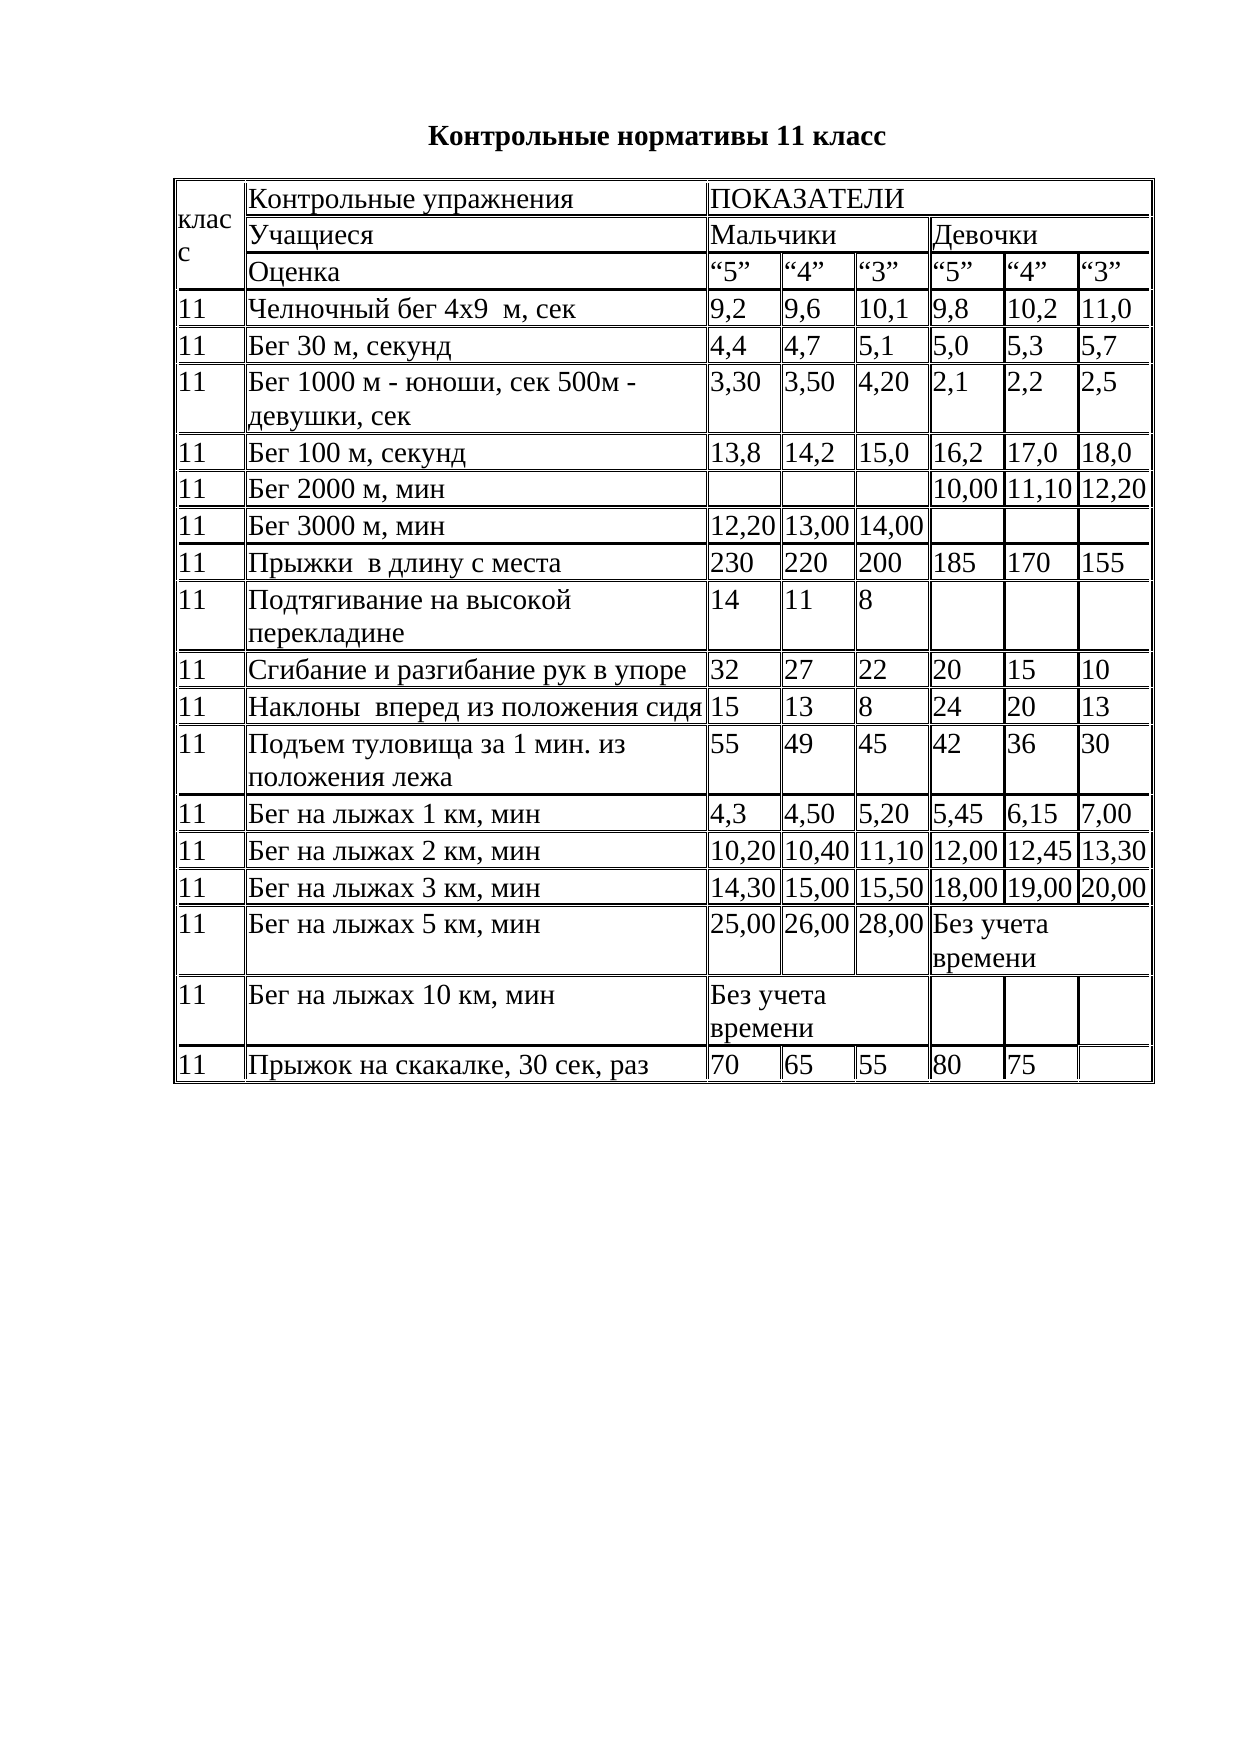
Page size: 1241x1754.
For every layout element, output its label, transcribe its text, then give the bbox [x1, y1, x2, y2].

table_cell 12,45 [1006, 833, 1077, 866]
table_cell [1080, 505, 1152, 542]
table_cell Без учета времени [709, 977, 928, 1044]
table_header ПОКАЗАТЕЛИ [708, 181, 1151, 214]
table_cell 8 [857, 582, 928, 649]
table_cell 13 [1078, 686, 1153, 723]
table_cell 16,2 [932, 435, 1003, 468]
table_cell 13 [783, 689, 854, 723]
table_cell 3,30 [709, 365, 780, 432]
table_cell [709, 472, 780, 505]
table_cell 11 [175, 793, 244, 830]
table_cell Сгибание и разгибание рук в упоре [247, 653, 706, 686]
table_cell 20 [932, 653, 1003, 686]
table_cell 10,40 [783, 833, 854, 866]
table_cell 14 [709, 582, 780, 649]
table_cell 11 [177, 542, 244, 579]
table_cell 9,2 [709, 291, 780, 324]
table_cell Наклоны вперед из положения сидя [247, 689, 706, 723]
table_cell 12,20 [709, 509, 780, 542]
table_cell Бег на лыжах 10 км, мин [247, 977, 706, 1044]
table_cell 13,8 [709, 435, 780, 468]
table_cell 5,7 [1080, 325, 1152, 361]
table_cell 200 [857, 545, 928, 579]
table_cell 32 [709, 653, 780, 686]
table_cell Бег 3000 м, мин [247, 509, 706, 542]
table_cell “5” [932, 254, 1003, 288]
table_cell 11 [177, 903, 244, 973]
table_cell 19,00 [1006, 870, 1077, 903]
table_header класс [177, 181, 246, 288]
table_cell [1006, 582, 1077, 649]
table_cell 10 [1080, 649, 1152, 686]
table_cell 42 [932, 726, 1003, 793]
table_cell 9,8 [932, 291, 1003, 324]
table_cell 2,5 [1080, 361, 1152, 432]
table_cell Бег на лыжах 5 км, мин [247, 907, 706, 973]
table_cell 10,00 [932, 472, 1003, 505]
table_cell 11 [177, 1044, 246, 1081]
table_cell [932, 582, 1003, 649]
table_cell 15 [709, 689, 780, 723]
table_cell [932, 977, 1003, 1044]
table_cell “5” [709, 254, 780, 288]
table_cell Челночный бег 4x9 м, сек [247, 291, 706, 324]
table_cell 220 [783, 545, 854, 579]
table_cell Бег 1000 м - юноши, сек 500м - девушки, сек [247, 365, 706, 432]
table_cell Прыжки в длину с места [247, 545, 706, 579]
table_cell 230 [709, 545, 780, 579]
table_cell Мальчики [709, 218, 928, 251]
table_cell 13,30 [1078, 830, 1153, 866]
table_cell Бег 2000 м, мин [247, 472, 706, 505]
table_cell “4” [783, 254, 854, 288]
table_cell 5,3 [1006, 328, 1077, 361]
table_cell 155 [1080, 542, 1151, 579]
table_cell Без учета времени [932, 903, 1152, 973]
table_cell 5,1 [857, 328, 928, 361]
table_cell [1006, 509, 1077, 542]
table_cell 10,20 [709, 833, 780, 866]
table_cell 45 [857, 726, 928, 793]
table_cell 13,00 [783, 509, 854, 542]
table_cell 5,20 [857, 796, 928, 830]
table_cell 4,50 [783, 796, 854, 830]
table_cell 8 [857, 689, 928, 723]
table_cell Девочки [932, 214, 1152, 251]
table_cell 10,1 [857, 291, 928, 324]
table_cell 6,15 [1006, 796, 1077, 830]
table_cell Бег на лыжах 3 км, мин [247, 870, 706, 903]
table_cell 7,00 [1080, 793, 1153, 830]
table_cell 17,0 [1006, 435, 1077, 468]
table_cell 15,00 [783, 870, 854, 903]
table_cell 11 [177, 469, 244, 505]
table_cell 11 [177, 866, 244, 903]
table_cell 14,30 [709, 870, 780, 903]
table_cell “3” [1080, 251, 1151, 288]
table_cell [1078, 579, 1153, 649]
table_cell 2,2 [1006, 365, 1077, 432]
table_cell 15,50 [857, 870, 928, 903]
table_cell 11 [177, 325, 244, 361]
table_cell [932, 509, 1003, 542]
table_cell 15 [1006, 653, 1077, 686]
text Контрольные нормативы 11 класс [162, 118, 1152, 152]
table_cell 36 [1006, 726, 1077, 793]
table_cell Учащиеся [247, 218, 706, 251]
table_cell 55 [856, 1044, 930, 1081]
table_cell Подъем туловища за 1 мин. из положения лежа [247, 726, 706, 793]
table_cell 20,00 [1080, 866, 1152, 903]
table_cell Бег 100 м, секунд [247, 435, 706, 468]
table_cell 11 [177, 649, 244, 686]
table_cell 11 [177, 974, 244, 1044]
table_cell Прыжок на скакалке, 30 сек, раз [246, 1047, 708, 1081]
table_cell 11 [783, 582, 854, 649]
table_cell 3,50 [783, 365, 854, 432]
table_cell Оценка [247, 254, 706, 288]
table_cell 14,2 [783, 435, 854, 468]
table_cell 9,6 [783, 291, 854, 324]
table_cell 12,00 [932, 833, 1003, 866]
table_cell [1080, 974, 1152, 1044]
table_header Контрольные упражнения [246, 181, 708, 214]
table_cell 25,00 [709, 907, 780, 973]
table_cell 4,20 [857, 365, 928, 432]
table_cell 80 [930, 1047, 1004, 1081]
table_cell 30 [1078, 723, 1153, 793]
table_cell Подтягивание на высокой перекладине [247, 582, 706, 649]
table_cell 11 [175, 686, 246, 723]
table_cell 26,00 [783, 907, 854, 973]
table_cell “3” [857, 254, 928, 288]
table_cell 5,45 [932, 796, 1003, 830]
table_cell 185 [932, 545, 1003, 579]
table_cell 11 [175, 288, 244, 324]
table_cell 10,2 [1006, 291, 1077, 324]
table_cell 70 [708, 1047, 782, 1081]
table_cell 4,3 [709, 796, 780, 830]
table_cell 5,0 [932, 328, 1003, 361]
table_cell 24 [932, 689, 1003, 723]
table_cell 4,4 [709, 328, 780, 361]
table_cell 20 [1006, 689, 1077, 723]
table_cell 18,0 [1078, 432, 1153, 468]
table_cell 28,00 [857, 907, 928, 973]
table_cell 2,1 [932, 365, 1003, 432]
table_cell 4,7 [783, 328, 854, 361]
table_cell 12,20 [1080, 469, 1152, 505]
table_cell 11 [175, 723, 246, 793]
table_cell Бег на лыжах 2 км, мин [247, 833, 706, 866]
table_cell [783, 472, 854, 505]
table_cell 11 [175, 432, 246, 468]
table_cell 11 [177, 505, 244, 542]
table_cell 11,10 [1006, 472, 1077, 505]
table_cell 11,0 [1080, 288, 1153, 324]
table_cell 55 [709, 726, 780, 793]
table_cell 65 [782, 1047, 856, 1081]
table_cell 15,0 [857, 435, 928, 468]
table_cell 75 [1004, 1047, 1078, 1081]
table_cell 27 [783, 653, 854, 686]
table_cell 170 [1006, 545, 1077, 579]
table_cell 11 [175, 830, 246, 866]
table_cell [857, 472, 928, 505]
table_cell 14,00 [857, 509, 928, 542]
table_cell 11 [177, 361, 244, 432]
table_cell 49 [783, 726, 854, 793]
table_cell 22 [857, 653, 928, 686]
table_cell 18,00 [932, 870, 1003, 903]
table_cell “4” [1006, 254, 1077, 288]
table_cell Бег на лыжах 1 км, мин [247, 796, 706, 830]
table_cell 11 [175, 579, 246, 649]
table_cell Бег 30 м, секунд [247, 328, 706, 361]
table_cell [1006, 977, 1077, 1044]
table_cell [1078, 1044, 1152, 1081]
table_cell 11,10 [857, 833, 928, 866]
